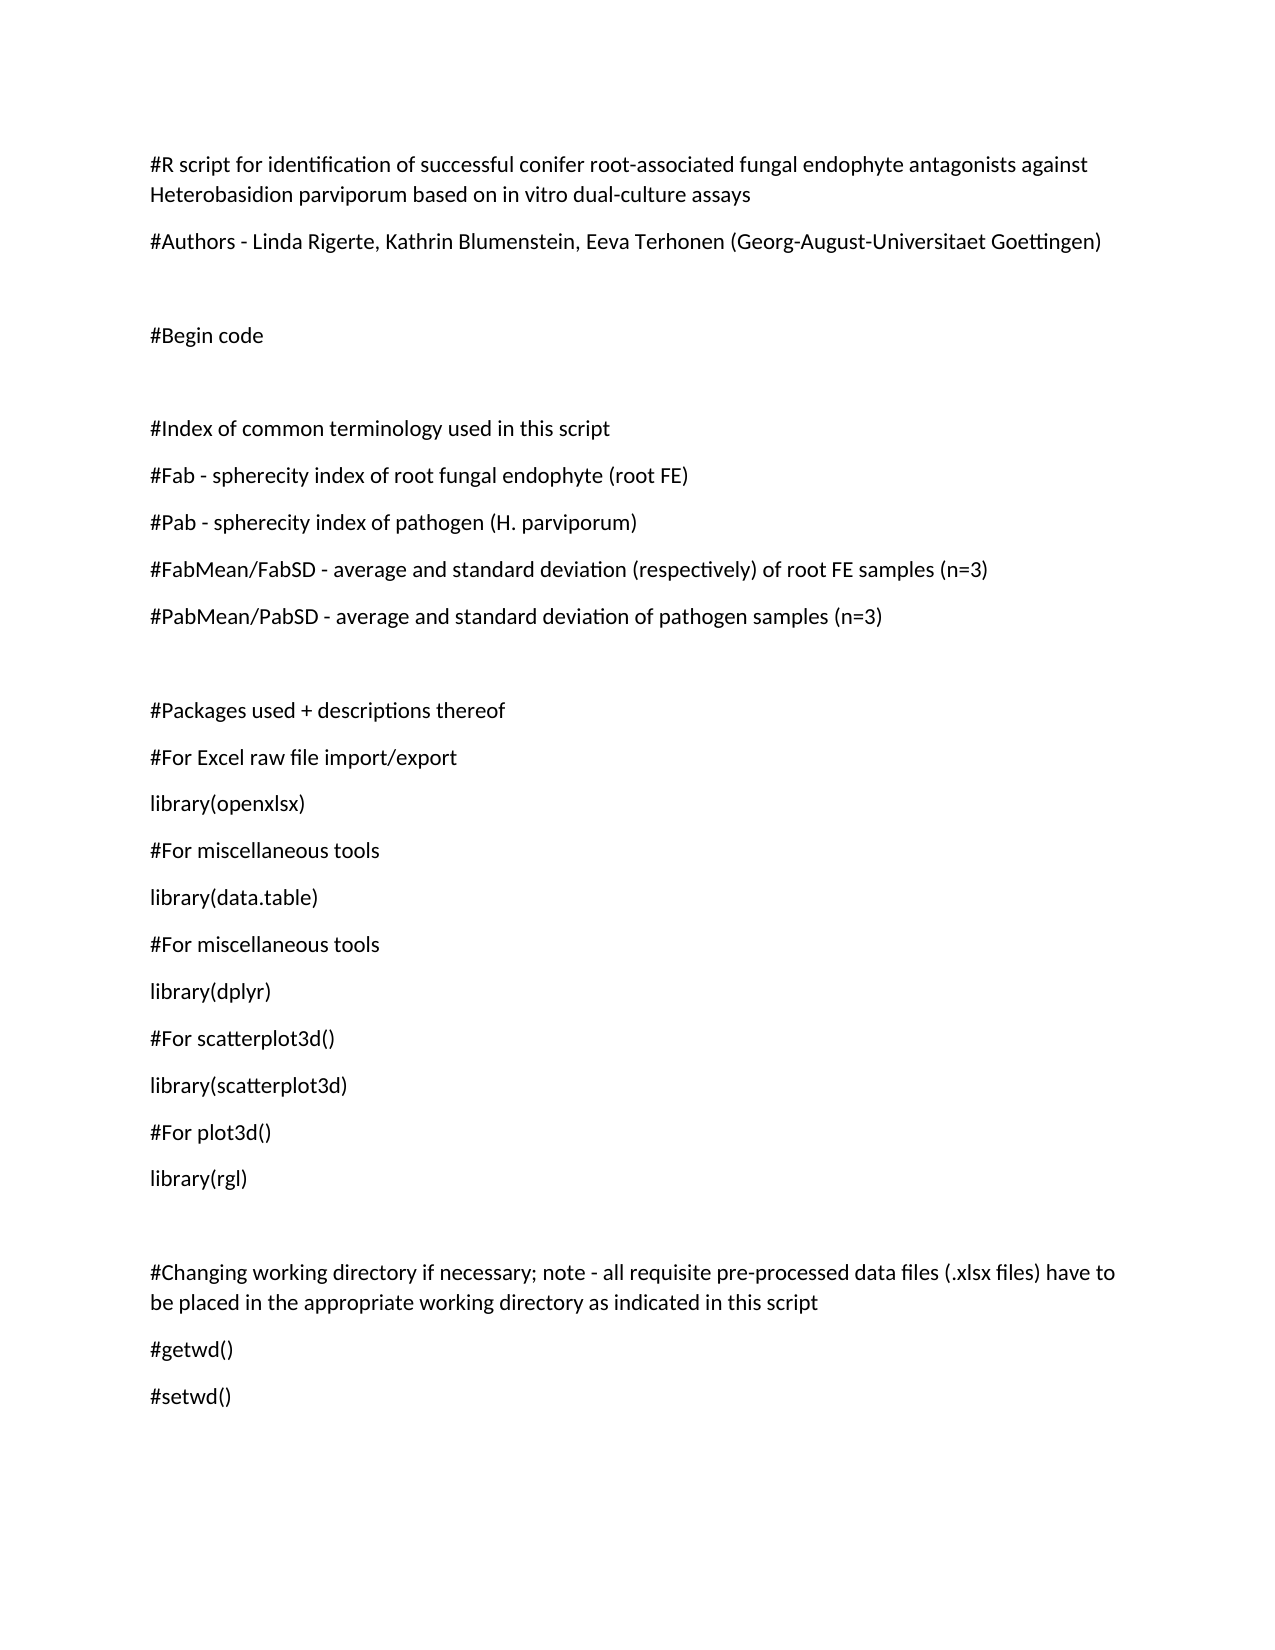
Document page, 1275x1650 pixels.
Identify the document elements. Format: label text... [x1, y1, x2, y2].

text #For Excel raw file import/export [150, 743, 1125, 771]
text library(openxlsx) [150, 789, 1125, 818]
text #Index of common terminology used in this script [150, 414, 1125, 443]
text #Packages used + descriptions thereof [150, 696, 1125, 724]
text library(dplyr) [150, 977, 1125, 1005]
text library(scatterplot3d) [150, 1071, 1125, 1099]
text #For plot3d() [150, 1118, 1125, 1146]
text #For miscellaneous tools [150, 930, 1125, 958]
text #Fab - spherecity index of root fungal endophyte (root FE) [150, 461, 1125, 489]
text #For miscellaneous tools [150, 836, 1125, 864]
text #getwd() [150, 1335, 1125, 1363]
text #PabMean/PabSD - average and standard deviation of pathogen samples (n=3) [150, 602, 1125, 630]
text #Changing working directory if necessary; note - all requisite pre-processed data files (.xlsx files) have to be placed in the appropriate working directory as indicated in this script [150, 1258, 1125, 1317]
text #R script for identification of successful conifer root-associated fungal endophyte antagonists against Heterobasidion parviporum based on in vitro dual-culture assays [150, 150, 1125, 208]
text library(data.table) [150, 883, 1125, 911]
text #setwd() [150, 1382, 1125, 1410]
text #FabMean/FabSD - average and standard deviation (respectively) of root FE samples (n=3) [150, 555, 1125, 583]
text #Authors - Linda Rigerte, Kathrin Blumenstein, Eeva Terhonen (Georg-August-Universitaet Goettingen) [150, 227, 1125, 255]
text #Pab - spherecity index of pathogen (H. parviporum) [150, 508, 1125, 536]
text #For scatterplot3d() [150, 1024, 1125, 1052]
text library(rgl) [150, 1164, 1125, 1193]
text #Begin code [150, 321, 1125, 349]
